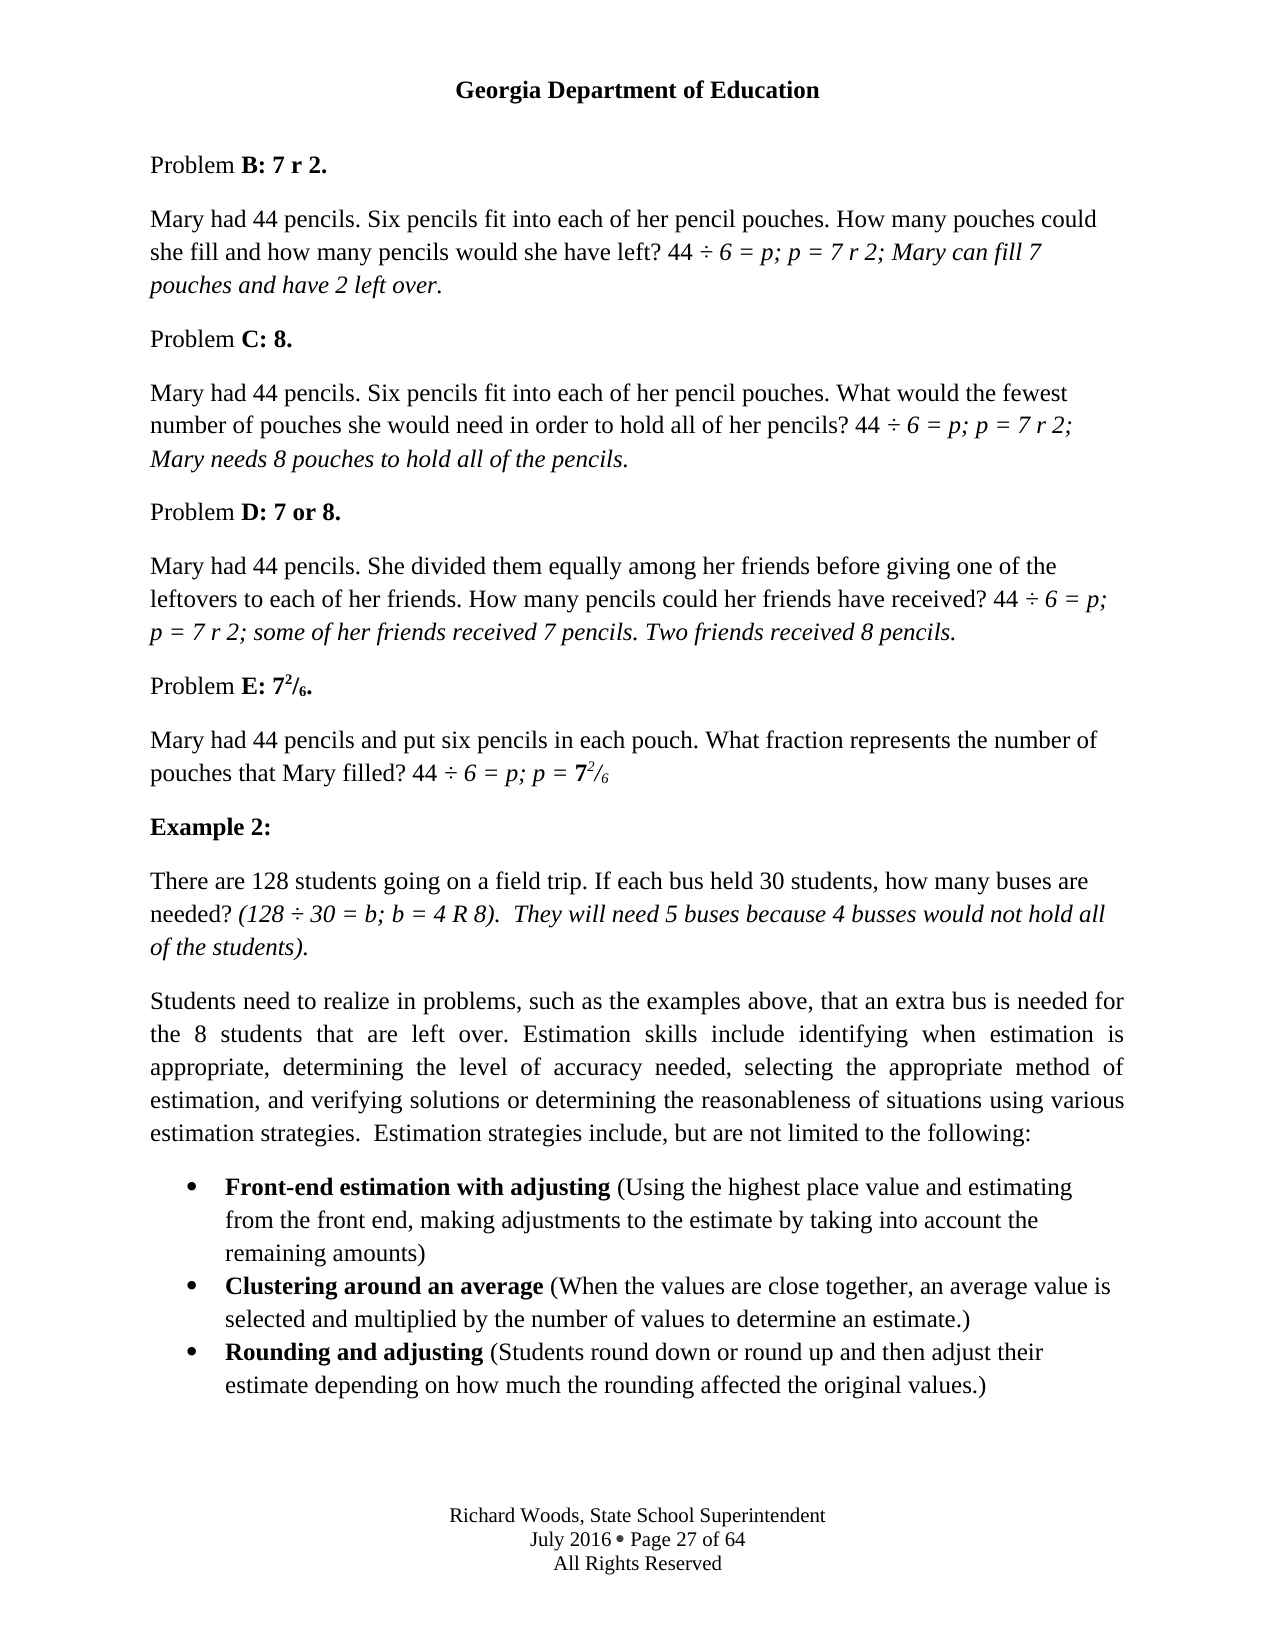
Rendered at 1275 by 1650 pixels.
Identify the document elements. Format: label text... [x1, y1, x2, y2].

list Clustering around an average (When the values are close together, an average value is selected and multiplied by the number of values to determine an estimate.) [187, 1271, 1125, 1332]
text Problem C: 8. [150, 324, 1125, 352]
text Problem D: 7 or 8. [150, 497, 1125, 526]
text Example 2: [150, 812, 1125, 841]
list Front-end estimation with adjusting (Using the highest place value and estimating from the front end, making adjustments to the estimate by taking into account the remaining amounts) [187, 1172, 1125, 1266]
text There are 128 students going on a field trip. If each bus held 30 students, how many buses are needed? (128 ÷ 30 = b; b = 4 R 8). They will need 5 buses because 4 busses would not hold all of the students). [150, 866, 1125, 961]
text Mary had 44 pencils. Six pencils fit into each of her pencil pouches. How many pouches could she fill and how many pencils would she have left? 44 ÷ 6 = p; p = 7 r 2; Mary can fill 7 pouches and have 2 left over. [150, 204, 1125, 299]
text Problem E: 72/6. [150, 671, 1125, 700]
text Mary had 44 pencils and put six pencils in each pouch. What fraction represents the number of pouches that Mary filled? 44 ÷ 6 = p; p = 72/6 [150, 725, 1125, 787]
text Problem B: 7 r 2. [150, 150, 1125, 179]
text Mary had 44 pencils. Six pencils fit into each of her pencil pouches. What would the fewest number of pouches she would need in order to hold all of her pencils? 44 ÷ 6 = p; p = 7 r 2; Mary needs 8 pouches to hold all of the pencils. [150, 378, 1125, 472]
text Mary had 44 pencils. She divided them equally among her friends before giving one of the leftovers to each of her friends. How many pencils could her friends have received? 44 ÷ 6 = p; p = 7 r 2; some of her friends received 7 pencils. Two friends received 8 pencils. [150, 551, 1125, 646]
list Rounding and adjusting (Students round down or round up and then adjust their estimate depending on how much the rounding affected the original values.) [187, 1337, 1125, 1398]
text Students need to realize in problems, such as the examples above, that an extra bus is needed for the 8 students that are left over. Estimation skills include identifying when estimation is appropriate, determining the level of accuracy needed, selecting the appropriate method of estimation, and verifying solutions or determining the reasonableness of situations using various estimation strategies. Estimation strategies include, but are not limited to the following: [150, 986, 1125, 1147]
